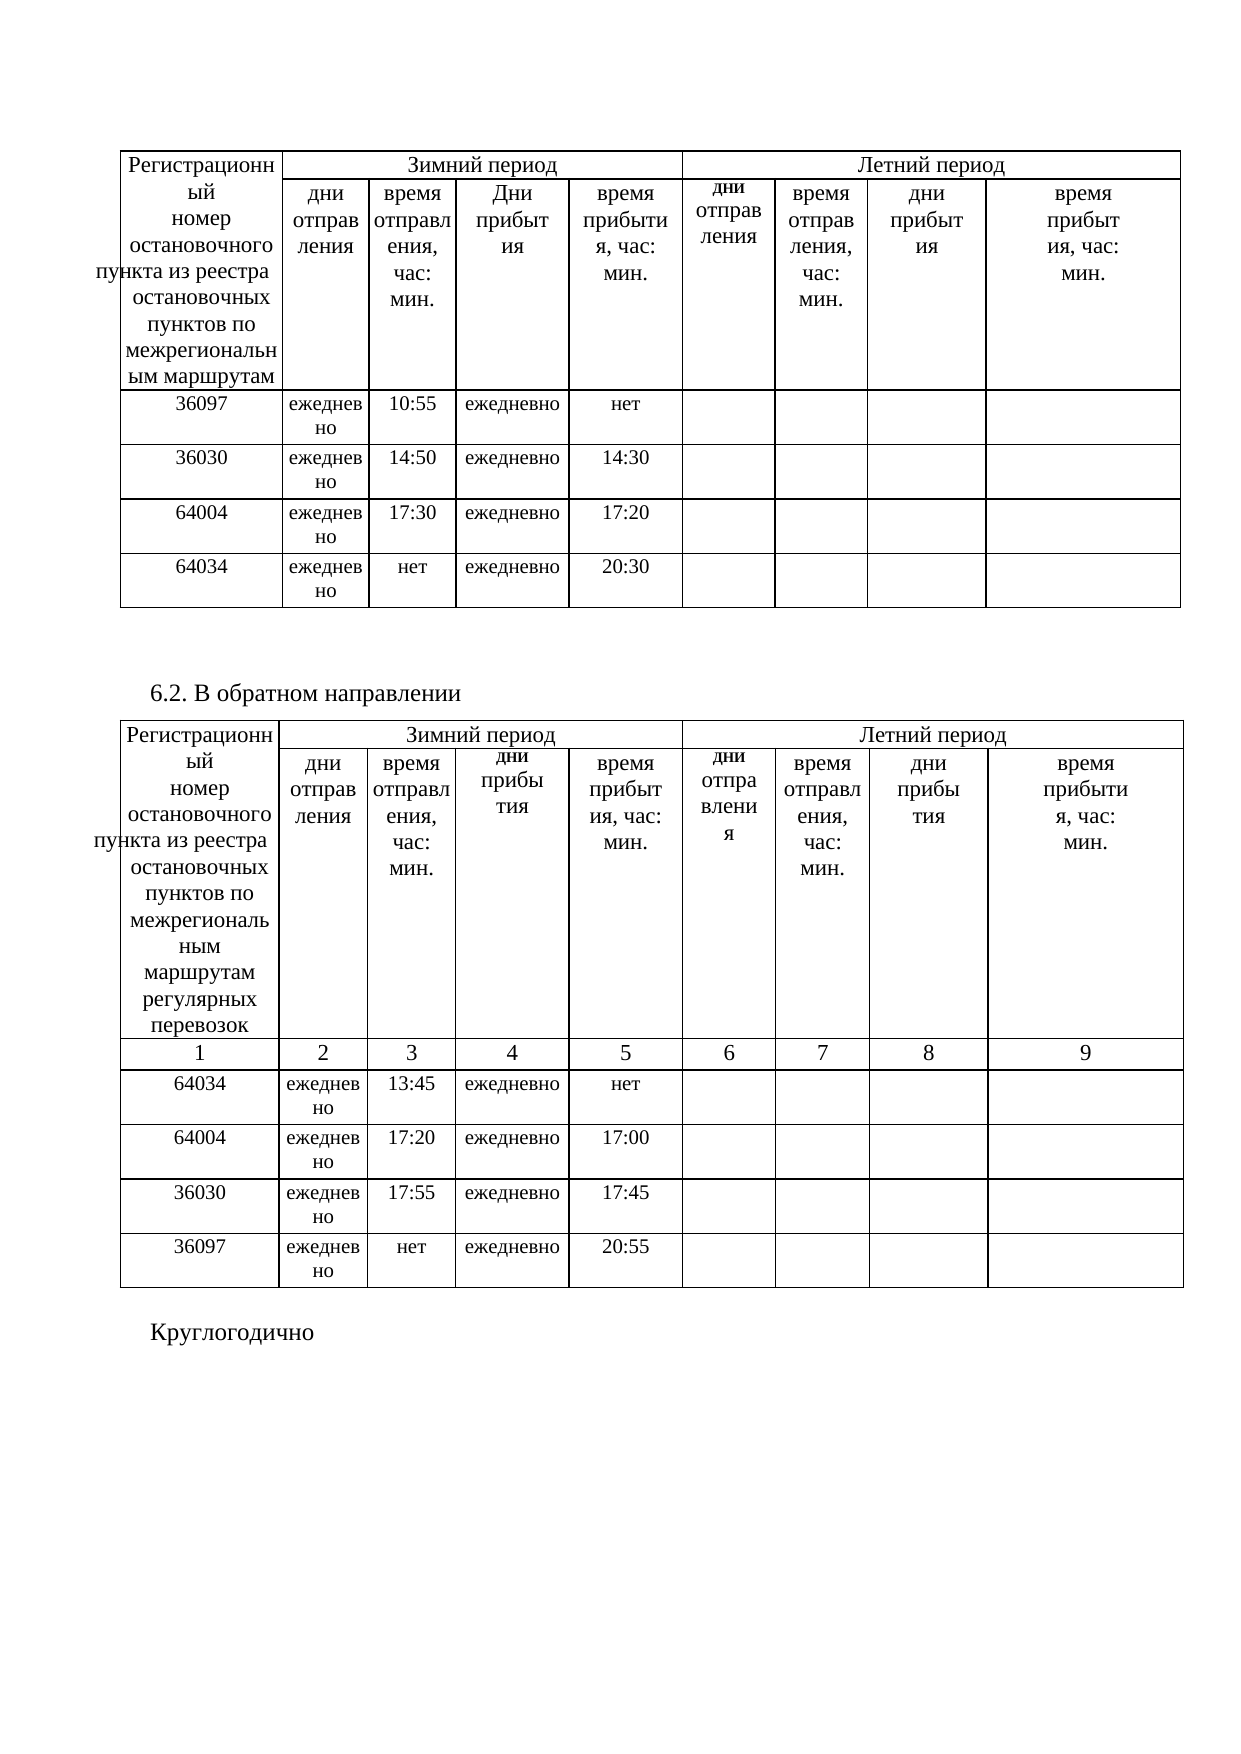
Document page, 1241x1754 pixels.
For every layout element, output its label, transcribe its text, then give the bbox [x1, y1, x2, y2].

table_cell 1 [121, 1039, 278, 1069]
table_cell [868, 391, 985, 444]
table_cell 64034 [121, 1071, 278, 1124]
table_cell [987, 391, 1180, 444]
table_cell время отправл ения, час: мин. [370, 180, 455, 389]
table_cell 20:30 [570, 554, 682, 607]
table_cell [987, 445, 1180, 498]
table_cell ежедневно [456, 1125, 568, 1178]
table_cell [683, 1071, 775, 1124]
table_cell 9 [989, 1039, 1183, 1069]
table_cell [776, 554, 867, 607]
table_cell [868, 445, 985, 498]
table_cell 64004 [121, 1125, 278, 1178]
table_cell [683, 1125, 775, 1178]
table_cell 14:50 [370, 445, 455, 498]
table_cell ДНИ отправ ления [683, 180, 774, 389]
table_cell дни прибы тия [870, 749, 987, 1037]
table_cell 10:55 [370, 391, 455, 444]
table_cell 36030 [121, 1180, 278, 1232]
table_cell [989, 1125, 1183, 1178]
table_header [121, 152, 282, 389]
table_cell 17:45 [570, 1180, 682, 1232]
table_cell 17:00 [570, 1125, 682, 1178]
table_cell 14:30 [570, 445, 682, 498]
table_cell время отправ ления, час: мин. [776, 180, 867, 389]
table_cell 17:20 [368, 1125, 455, 1178]
table_cell ежедневно [456, 1071, 568, 1124]
table_cell ежедневно [457, 391, 568, 444]
table_cell нет [570, 1071, 682, 1124]
table_cell 8 [870, 1039, 987, 1069]
table_cell ежедневно [280, 1180, 367, 1232]
table_cell [868, 554, 985, 607]
table_cell 6 [683, 1039, 775, 1069]
table_cell время отправл ения, час: мин. [776, 749, 869, 1037]
table_cell 36030 [121, 445, 282, 498]
text 6.2. В обратном направлении [150, 678, 1090, 707]
table_cell 17:55 [368, 1180, 455, 1232]
table_cell 64034 [121, 554, 282, 607]
table_header Зимний период [283, 152, 682, 178]
table_cell ежедневно [280, 1234, 367, 1287]
table_cell [870, 1125, 987, 1178]
table_cell [683, 445, 774, 498]
table_cell [776, 391, 867, 444]
table_cell [683, 500, 774, 552]
table_cell время прибыти я, час: мин. [570, 180, 682, 389]
table_cell ежедневно [457, 554, 568, 607]
table_cell [868, 500, 985, 552]
table_cell [683, 1234, 775, 1287]
table_cell нет [570, 391, 682, 444]
table_cell [870, 1071, 987, 1124]
table_cell ежедневно [283, 445, 368, 498]
table_cell время прибыти я, час: мин. [989, 749, 1183, 1037]
table_cell дни отправ ления [283, 180, 368, 389]
table_cell [683, 554, 774, 607]
table_cell [776, 1071, 869, 1124]
table_cell [989, 1234, 1183, 1287]
table_cell 4 [456, 1039, 568, 1069]
table_cell 20:55 [570, 1234, 682, 1287]
table_cell нет [368, 1234, 455, 1287]
table_cell ежедневно [283, 554, 368, 607]
table_cell 36097 [121, 391, 282, 444]
table_cell 17:30 [370, 500, 455, 552]
table_cell 64004 [121, 500, 282, 552]
table_cell 36097 [121, 1234, 278, 1287]
table_cell дни отправ ления [280, 749, 367, 1037]
table_cell Дни прибыт ия [457, 180, 568, 389]
table_cell 5 [570, 1039, 682, 1069]
table_cell [776, 1125, 869, 1178]
table_cell [987, 554, 1180, 607]
table_cell время прибыт ия, час: мин. [987, 180, 1180, 389]
table_cell 2 [280, 1039, 367, 1069]
table_header Зимний период [280, 721, 682, 747]
table_cell дни прибыт ия [868, 180, 985, 389]
table_header Регистрационный номер остановочного пункта из реестра остановочных пунктов по межрегиональным маршрутам регулярных перевозок [121, 721, 278, 1037]
table_cell 17:20 [570, 500, 682, 552]
table_cell [987, 500, 1180, 552]
table_cell [870, 1234, 987, 1287]
table_cell время отправл ения, час: мин. [368, 749, 455, 1037]
table_cell [776, 1234, 869, 1287]
table_cell [776, 500, 867, 552]
table_cell ежедневно [456, 1234, 568, 1287]
table_cell ежедневно [280, 1071, 367, 1124]
table_cell [989, 1180, 1183, 1232]
table_cell 7 [776, 1039, 869, 1069]
table_header Летний период [683, 152, 1180, 178]
table_cell [776, 445, 867, 498]
table_cell ежедневно [283, 391, 368, 444]
table_cell [683, 1180, 775, 1232]
table_cell ежедневно [280, 1125, 367, 1178]
table_cell время прибыт ия, час: мин. [570, 749, 682, 1037]
table_cell ежедневно [283, 500, 368, 552]
table_cell ежедневно [457, 445, 568, 498]
table_cell 13:45 [368, 1071, 455, 1124]
table_cell ДНИ прибы тия [456, 749, 568, 1037]
table_cell [989, 1071, 1183, 1124]
table_cell [683, 391, 774, 444]
table_header Летний период [683, 721, 1183, 747]
text Круглогодично [150, 1317, 1090, 1346]
table_cell ДНИ отпра влени я [683, 749, 775, 1037]
table_cell ежедневно [456, 1180, 568, 1232]
table_cell нет [370, 554, 455, 607]
table_cell ежедневно [457, 500, 568, 552]
table_cell [776, 1180, 869, 1232]
table_cell [870, 1180, 987, 1232]
table_cell 3 [368, 1039, 455, 1069]
